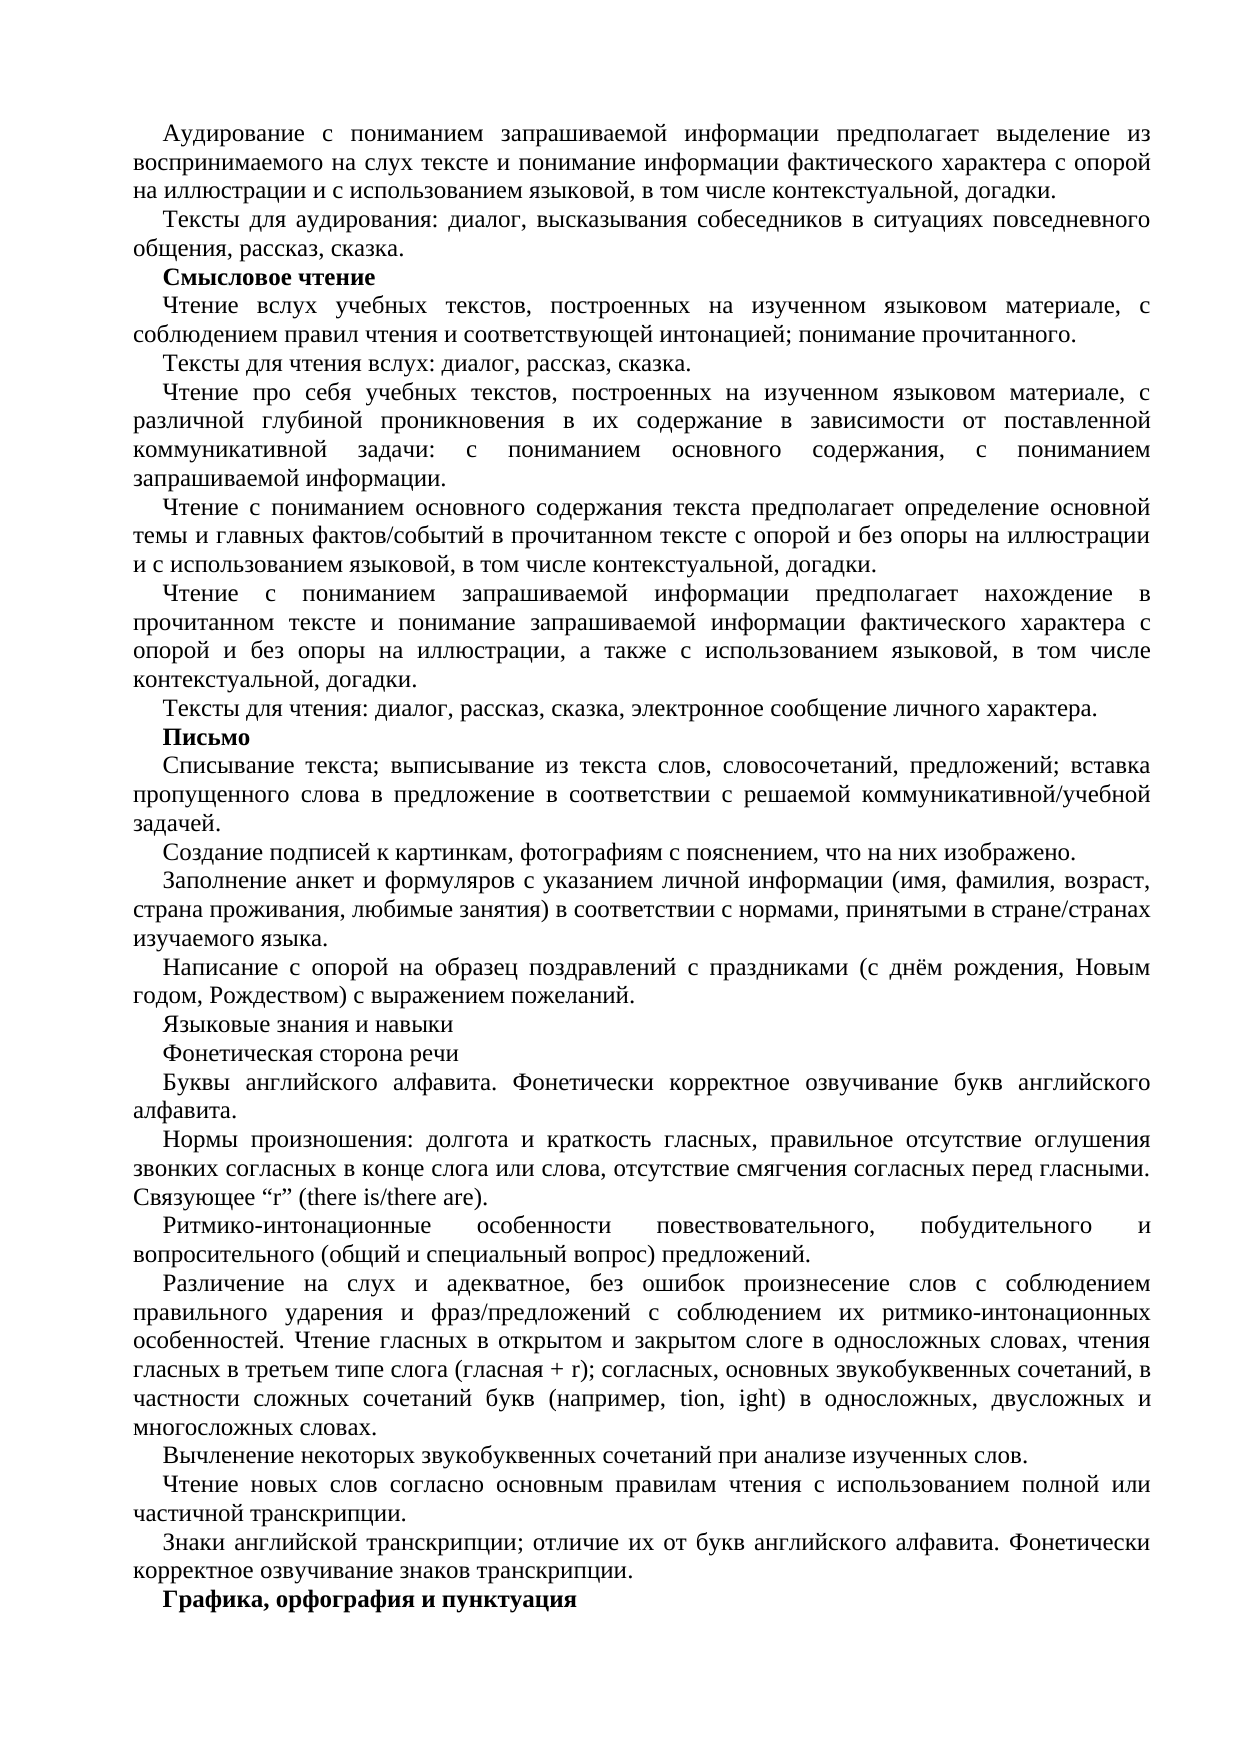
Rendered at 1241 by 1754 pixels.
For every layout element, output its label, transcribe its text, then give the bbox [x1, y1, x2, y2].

text Смысловое чтение [133, 262, 1152, 291]
text Языковые знания и навыки [133, 1009, 1152, 1038]
text Заполнение анкет и формуляров с указанием личной информации (имя, фамилия, возраст, страна проживания, любимые занятия) в соответствии с нормами, принятыми в стране/странах изучаемого языка. [133, 866, 1152, 952]
text Чтение про себя учебных текстов, построенных на изученном языковом материале, с различной глубиной проникновения в их содержание в зависимости от поставленной коммуникативной задачи: с пониманием основного содержания, с пониманием запрашиваемой информации. [133, 377, 1152, 492]
text Графика, орфография и пунктуация [133, 1584, 1152, 1613]
text Вычленение некоторых звукобуквенных сочетаний при анализе изученных слов. [133, 1441, 1152, 1469]
text Чтение с пониманием запрашиваемой информации предполагает нахождение в прочитанном тексте и понимание запрашиваемой информации фактического характера с опорой и без опоры на иллюстрации, а также с использованием языковой, в том числе контекстуальной, догадки. [133, 578, 1152, 693]
text Написание с опорой на образец поздравлений с праздниками (с днём рождения, Новым годом, Рождеством) с выражением пожеланий. [133, 952, 1152, 1009]
text Создание подписей к картинкам, фотографиям с пояснением, что на них изображено. [133, 837, 1152, 866]
text Знаки английской транскрипции; отличие их от букв английского алфавита. Фонетически корректное озвучивание знаков транскрипции. [133, 1527, 1152, 1584]
text Тексты для чтения вслух: диалог, рассказ, сказка. [133, 348, 1152, 377]
text Письмо [133, 722, 1152, 751]
text Тексты для чтения: диалог, рассказ, сказка, электронное сообщение личного характера. [133, 693, 1152, 722]
text Списывание текста; выписывание из текста слов, словосочетаний, предложений; вставка пропущенного слова в предложение в соответствии с решаемой коммуникативной/учебной задачей. [133, 751, 1152, 837]
text Чтение новых слов согласно основным правилам чтения с использованием полной или частичной транскрипции. [133, 1469, 1152, 1527]
text Чтение вслух учебных текстов, построенных на изученном языковом материале, с соблюдением правил чтения и соответствующей интонацией; понимание прочитанного. [133, 291, 1152, 348]
text Тексты для аудирования: диалог, высказывания собеседников в ситуациях повседневного общения, рассказ, сказка. [133, 204, 1152, 262]
text Чтение с пониманием основного содержания текста предполагает определение основной темы и главных фактов/событий в прочитанном тексте с опорой и без опоры на иллюстрации и с использованием языковой, в том числе контекстуальной, догадки. [133, 492, 1152, 578]
text Аудирование с пониманием запрашиваемой информации предполагает выделение из воспринимаемого на слух тексте и понимание информации фактического характера с опорой на иллюстрации и с использованием языковой, в том числе контекстуальной, догадки. [133, 118, 1152, 204]
text Различение на слух и адекватное, без ошибок произнесение слов с соблюдением правильного ударения и фраз/предложений с соблюдением их ритмико-интонационных особенностей. Чтение гласных в открытом и закрытом слоге в односложных словах, чтения гласных в третьем типе слога (гласная + r); согласных, основных звукобуквенных сочетаний, в частности сложных сочетаний букв (например, tion, ight) в односложных, двусложных и многосложных словах. [133, 1268, 1152, 1441]
text Нормы произношения: долгота и краткость гласных, правильное отсутствие оглушения звонких согласных в конце слога или слова, отсутствие смягчения согласных перед гласными. Связующее “r” (there is/there are). [133, 1124, 1152, 1211]
text Фонетическая сторона речи [133, 1038, 1152, 1067]
text Буквы английского алфавита. Фонетически корректное озвучивание букв английского алфавита. [133, 1067, 1152, 1124]
text Ритмико-интонационные особенности повествовательного, побудительного и вопросительного (общий и специальный вопрос) предложений. [133, 1211, 1152, 1268]
